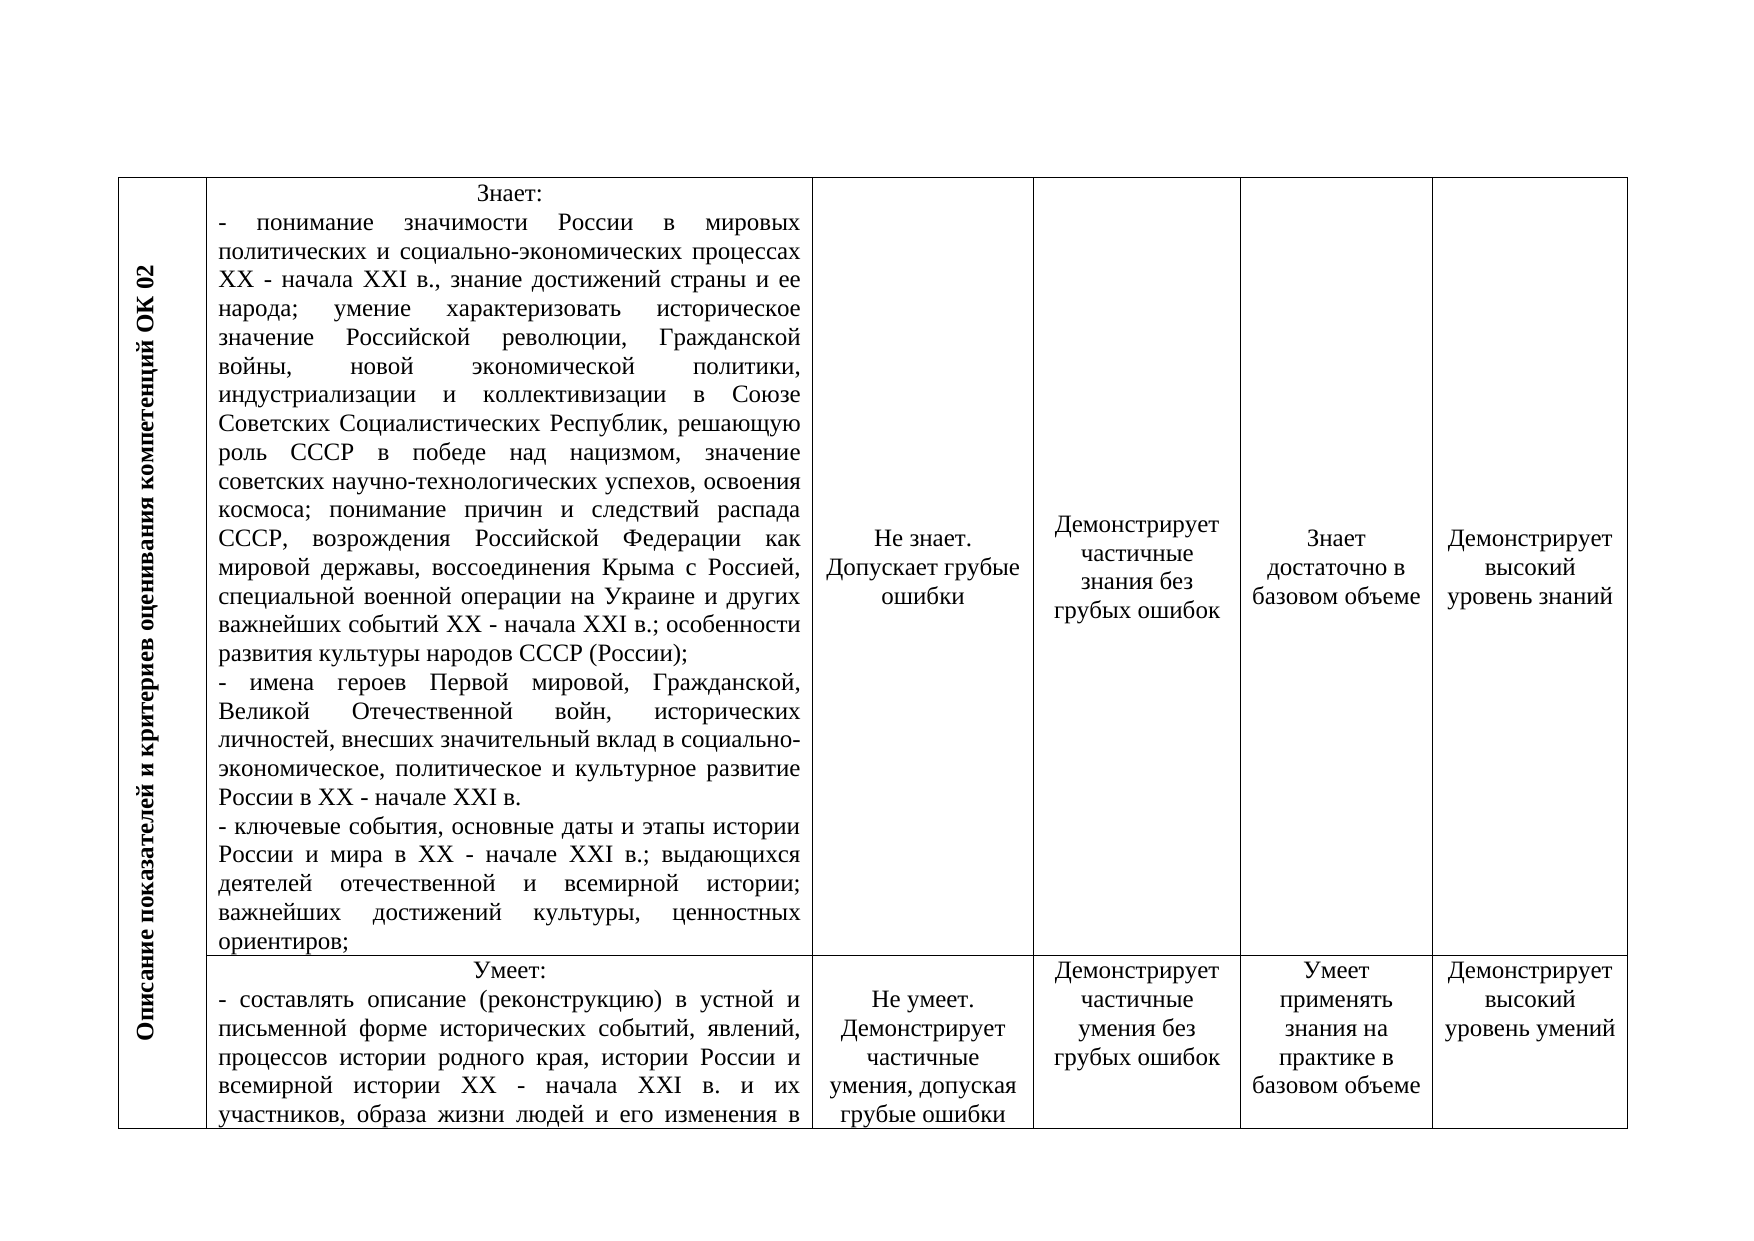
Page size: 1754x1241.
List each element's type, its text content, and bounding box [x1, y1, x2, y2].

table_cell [813, 956, 1033, 1128]
table_cell Знает достаточно в базовом объеме [1241, 178, 1432, 954]
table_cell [1241, 956, 1432, 1128]
table_cell Знает: - понимание значимости России в мировых политических и социально-экономических процессах XX - начала XXI в., знание достижений страны и ее народа; умение характеризовать историческое значение Российской революции, Гражданской войны, новой экономической политики, индустриализации и коллективизации в Союзе Советских Социалистических Республик, решающую роль СССР в победе над нацизмом, значение советских научно-технологических успехов, освоения космоса; понимание причин и следствий распада СССР, возрождения Российской Федерации как мировой державы, воссоединения Крыма с Россией, специальной военной операции на Украине и других важнейших событий XX - начала XXI в.; особенности развития культуры народов СССР (России); - имена героев Первой мировой, Гражданской, Великой Отечественной войн, исторических личностей, внесших значительный вклад в социально-экономическое, политическое и культурное развитие России в XX - начале XXI в. - ключевые события, основные даты и этапы истории России и мира в XX - начале XXI в.; выдающихся деятелей отечественной и всемирной истории; важнейших достижений культуры, ценностных ориентиров; [207, 178, 812, 954]
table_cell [1433, 956, 1627, 1128]
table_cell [1034, 956, 1240, 1128]
table_cell Демонстрирует высокий уровень знаний [1433, 178, 1627, 954]
table_cell Демонстрирует частичные знания без грубых ошибок [1034, 178, 1240, 954]
table_cell Описание показателей и критериев оценивания компетенций ОК 02 [119, 178, 206, 1128]
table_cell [207, 956, 812, 1128]
table_cell Не знает. Допускает грубые ошибки [813, 178, 1033, 954]
